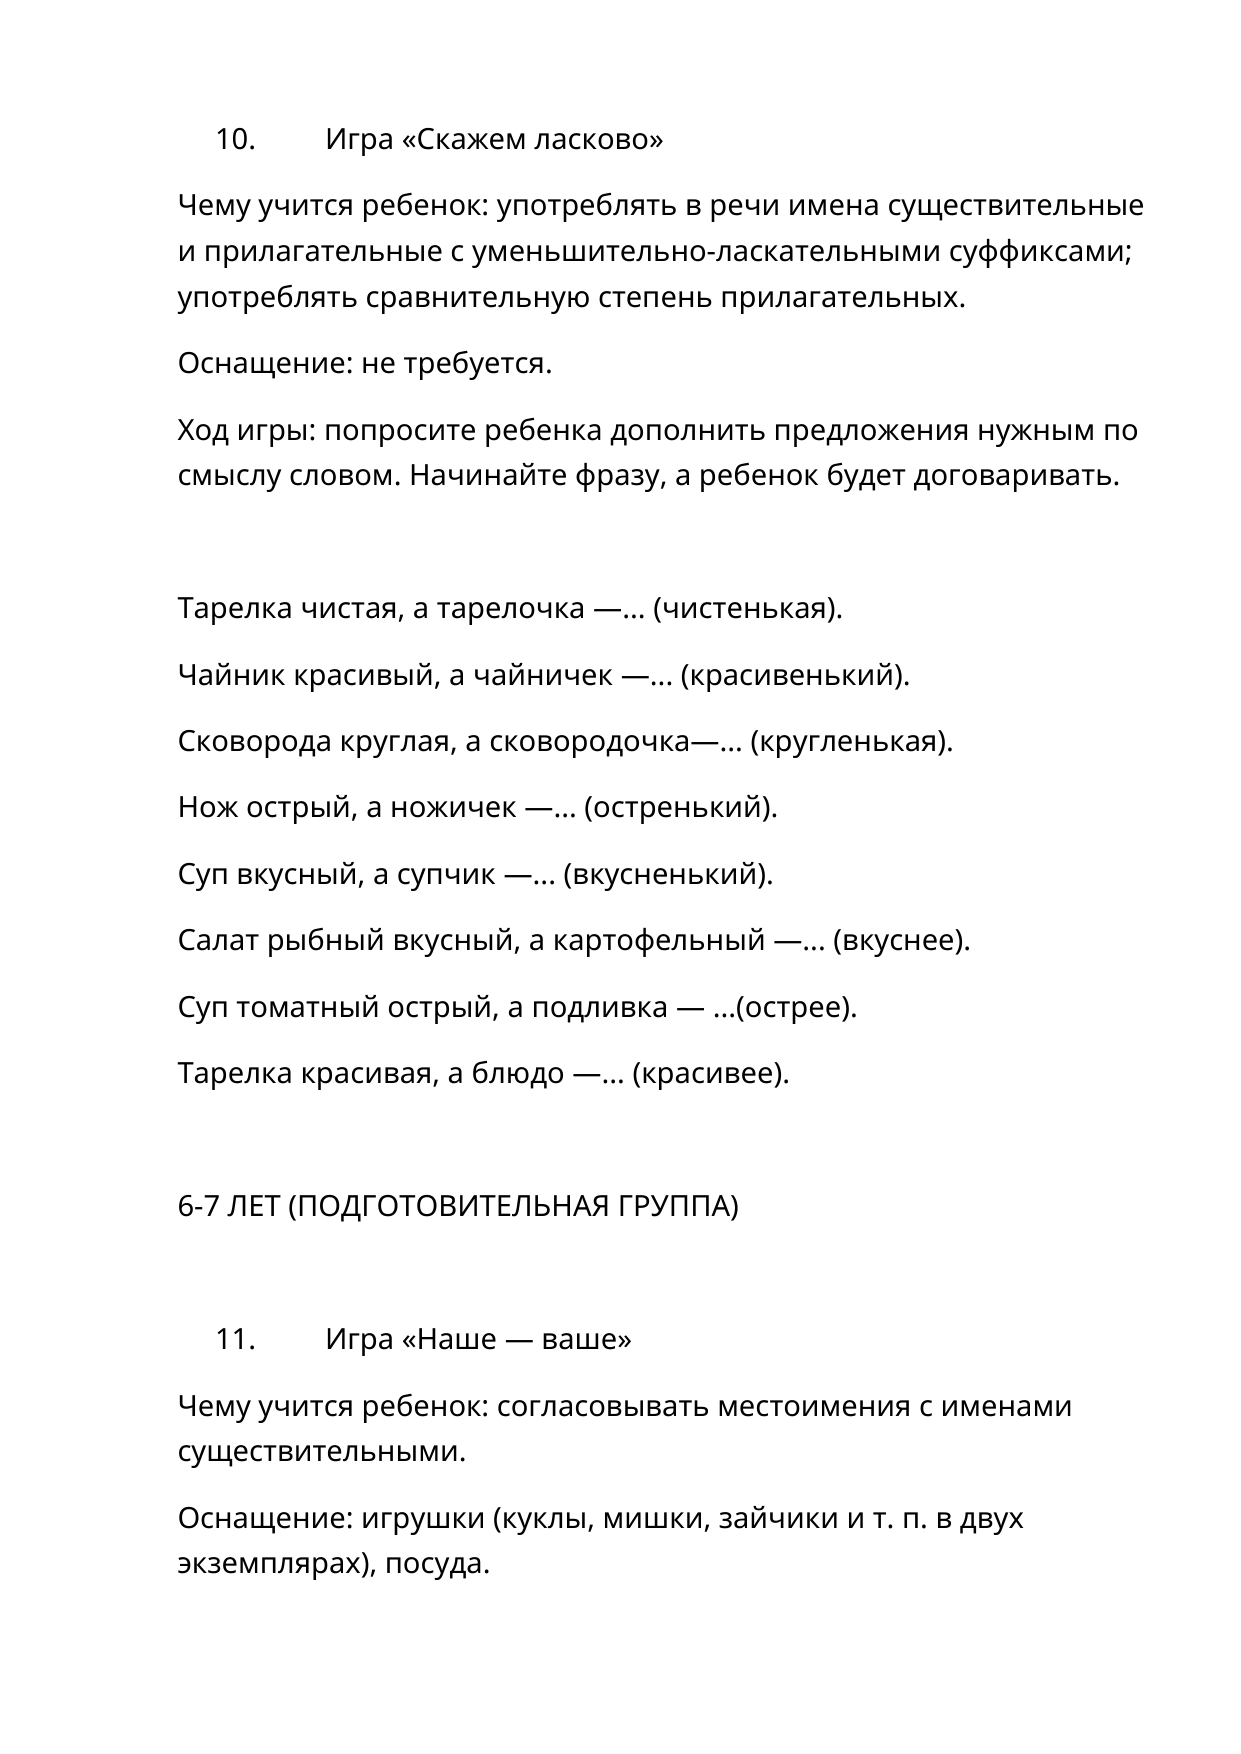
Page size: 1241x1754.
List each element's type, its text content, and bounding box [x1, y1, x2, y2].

text Суп томатный острый, а подливка — ...(острее). [177, 986, 1152, 1026]
text Тарелка чистая, а тарелочка —... (чистенькая). [177, 587, 1152, 627]
text Чайник красивый, а чайничек —... (красивенький). [177, 654, 1152, 693]
text 6-7 ЛЕТ (ПОДГОТОВИТЕЛЬНАЯ ГРУППА) [177, 1185, 1152, 1225]
text Салат рыбный вкусный, а картофельный —... (вкуснее). [177, 919, 1152, 959]
list Игра «Наше — ваше» [215, 1318, 1152, 1358]
text Тарелка красивая, а блюдо —... (красивее). [177, 1052, 1152, 1092]
text Чему учится ребенок: употреблять в речи имена существительные и прилагательные с уменьшительно-ласкательными суффиксами; употреблять сравнительную степень прилагательных. [177, 184, 1152, 316]
list Игра «Скажем ласково» [215, 118, 1152, 158]
text Чему учится ребенок: согласовывать местоимения с именами существительными. [177, 1385, 1152, 1470]
text Нож острый, а ножичек —... (остренький). [177, 787, 1152, 826]
text Суп вкусный, а супчик —... (вкусненький). [177, 853, 1152, 893]
text Оснащение: игрушки (куклы, мишки, зайчики и т. п. в двух экземплярах), посуда. [177, 1497, 1152, 1582]
text Оснащение: не требуется. [177, 342, 1152, 382]
text Сковорода круглая, а сковородочка—... (кругленькая). [177, 720, 1152, 760]
text Ход игры: попросите ребенка дополнить предложения нужным по смыслу словом. Начинайте фразу, а ребенок будет договаривать. [177, 409, 1152, 494]
